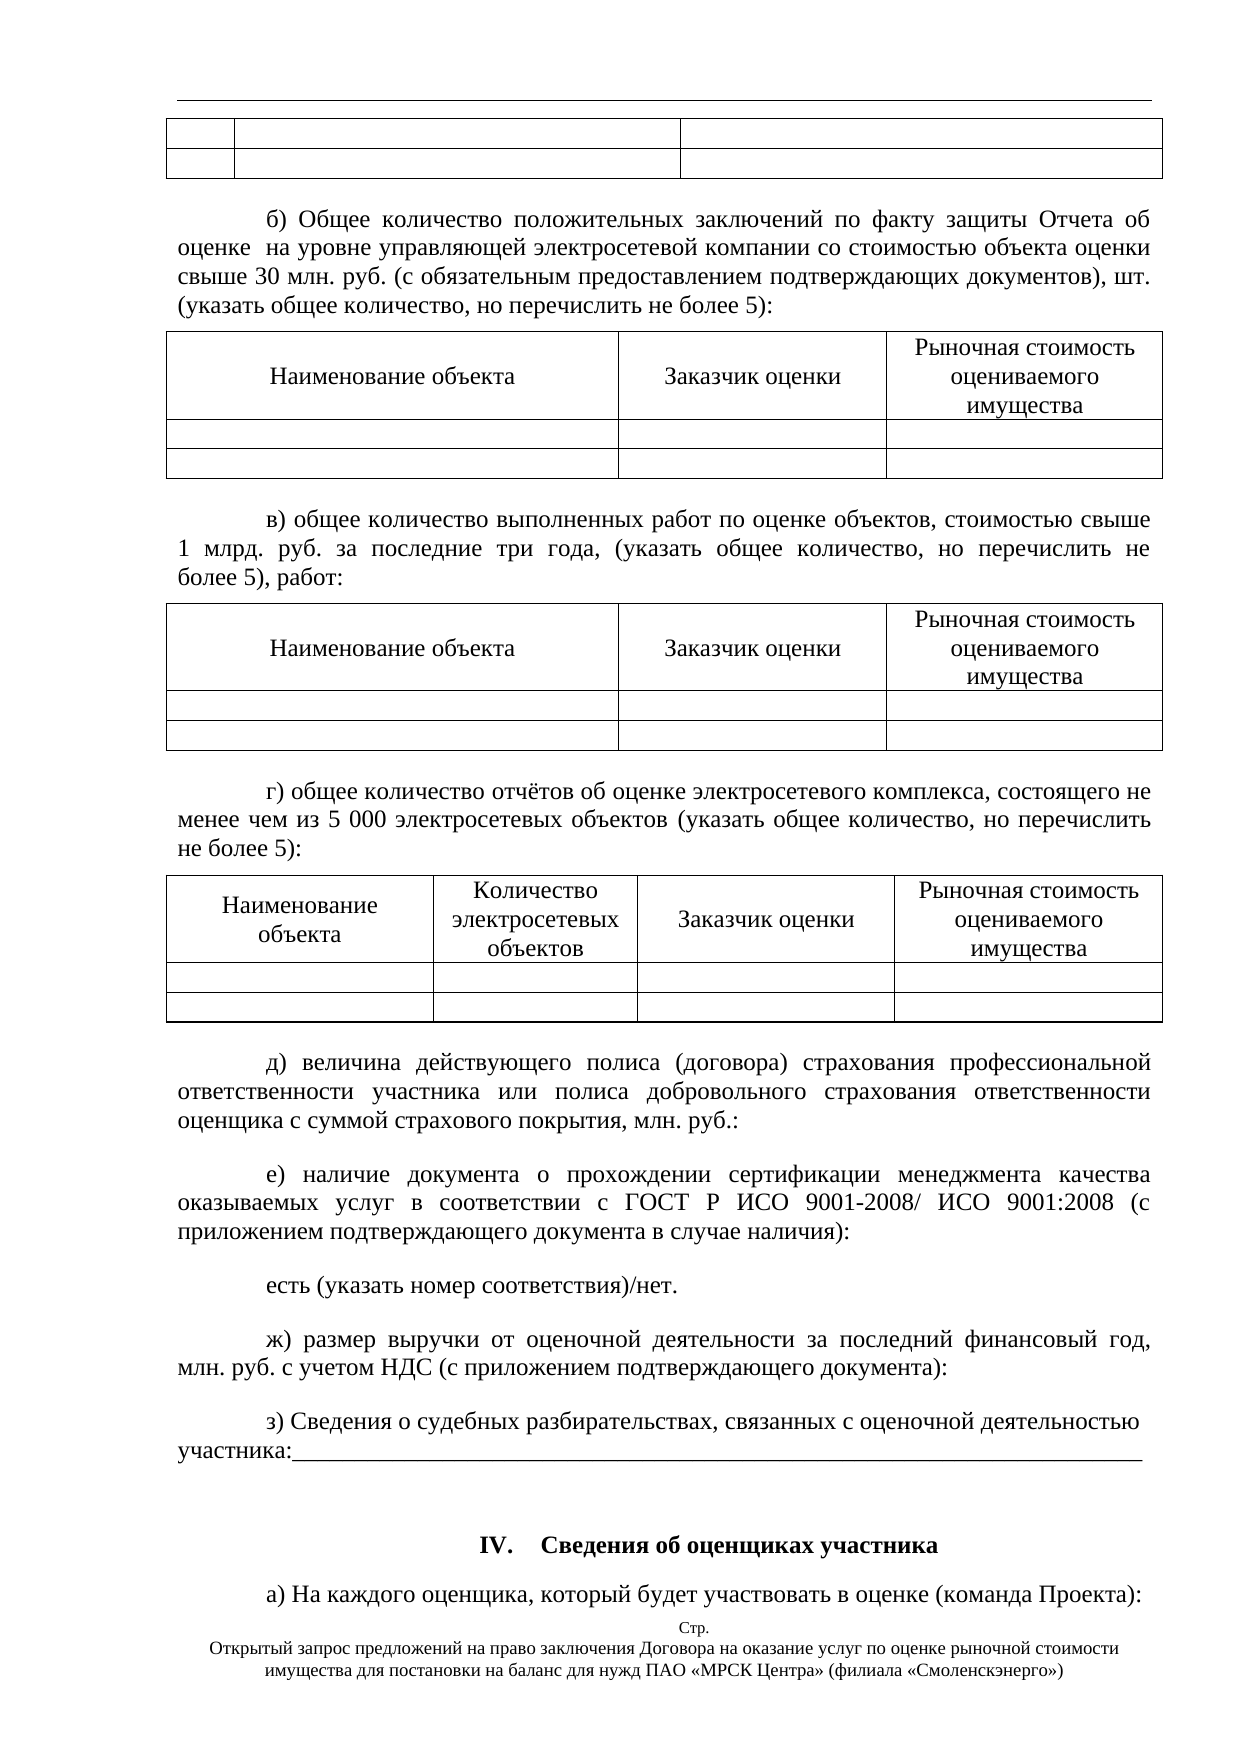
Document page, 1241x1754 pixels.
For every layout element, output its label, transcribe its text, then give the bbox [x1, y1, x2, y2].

table_header Наименование объекта [167, 332, 618, 418]
text в) общее количество выполненных работ по оценке объектов, стоимостью свыше 1 млрд. руб. за последние три года, (указать общее количество, но перечислить не более 5), работ: [177, 504, 1152, 590]
table_cell [167, 420, 618, 448]
table_header Рыночная стоимость оцениваемого имущества [887, 604, 1162, 690]
text е) наличие документа о прохождении сертификации менеджмента качества оказываемых услуг в соответствии с ГОСТ Р ИСО 9001-2008/ ИСО 9001:2008 (с приложением подтверждающего документа в случае наличия): [177, 1159, 1152, 1245]
table_cell [895, 963, 1162, 992]
table_cell [681, 149, 1162, 178]
table_header Заказчик оценки [619, 332, 886, 418]
table_cell [167, 691, 618, 720]
text з) Сведения о судебных разбирательствах, связанных с оценочной деятельностью участника:____________________________________________________________________ [177, 1406, 1152, 1464]
table_cell [167, 721, 618, 750]
list Сведения об оценщиках участника [177, 1530, 1152, 1559]
text есть (указать номер соответствия)/нет. [177, 1270, 1152, 1299]
table_header Наименование объекта [167, 604, 618, 690]
table_header Рыночная стоимость оцениваемого имущества [887, 332, 1162, 418]
text г) общее количество отчётов об оценке электросетевого комплекса, состоящего не менее чем из 5 000 электросетевых объектов (указать общее количество, но перечислить не более 5): [177, 776, 1152, 862]
table_cell [167, 149, 234, 178]
table_cell [895, 993, 1162, 1021]
table_cell [887, 721, 1162, 750]
table_cell [619, 420, 886, 448]
table_header Наименование объекта [167, 876, 433, 962]
table_cell [235, 149, 680, 178]
table_cell [235, 119, 680, 148]
table_cell [167, 449, 618, 478]
table_cell [167, 993, 433, 1021]
text б) Общее количество положительных заключений по факту защиты Отчета об оценке на уровне управляющей электросетевой компании со стоимостью объекта оценки свыше 30 млн. руб. (с обязательным предоставлением подтверждающих документов), шт. (указать общее количество, но перечислить не более 5): [177, 204, 1152, 319]
table_cell [887, 691, 1162, 720]
text д) величина действующего полиса (договора) страхования профессиональной ответственности участника или полиса добровольного страхования ответственности оценщика с суммой страхового покрытия, млн. руб.: [177, 1047, 1152, 1134]
table_cell [434, 993, 637, 1021]
table_header Количество электросетевых объектов [434, 876, 637, 962]
table_cell [681, 119, 1162, 148]
table_cell [434, 963, 637, 992]
table_cell [887, 449, 1162, 478]
table_cell [638, 963, 894, 992]
table_cell [619, 449, 886, 478]
text а) На каждого оценщика, который будет участвовать в оценке (команда Проекта): [266, 1579, 1152, 1608]
table_header Заказчик оценки [638, 876, 894, 962]
table_cell [887, 420, 1162, 448]
table_cell [167, 963, 433, 992]
table_cell [638, 993, 894, 1021]
table_cell [167, 119, 234, 148]
table_header Заказчик оценки [619, 604, 886, 690]
table_cell [619, 721, 886, 750]
text ж) размер выручки от оценочной деятельности за последний финансовый год, млн. руб. с учетом НДС (с приложением подтверждающего документа): [177, 1324, 1152, 1381]
table_cell [619, 691, 886, 720]
table_header Рыночная стоимость оцениваемого имущества [895, 876, 1162, 962]
